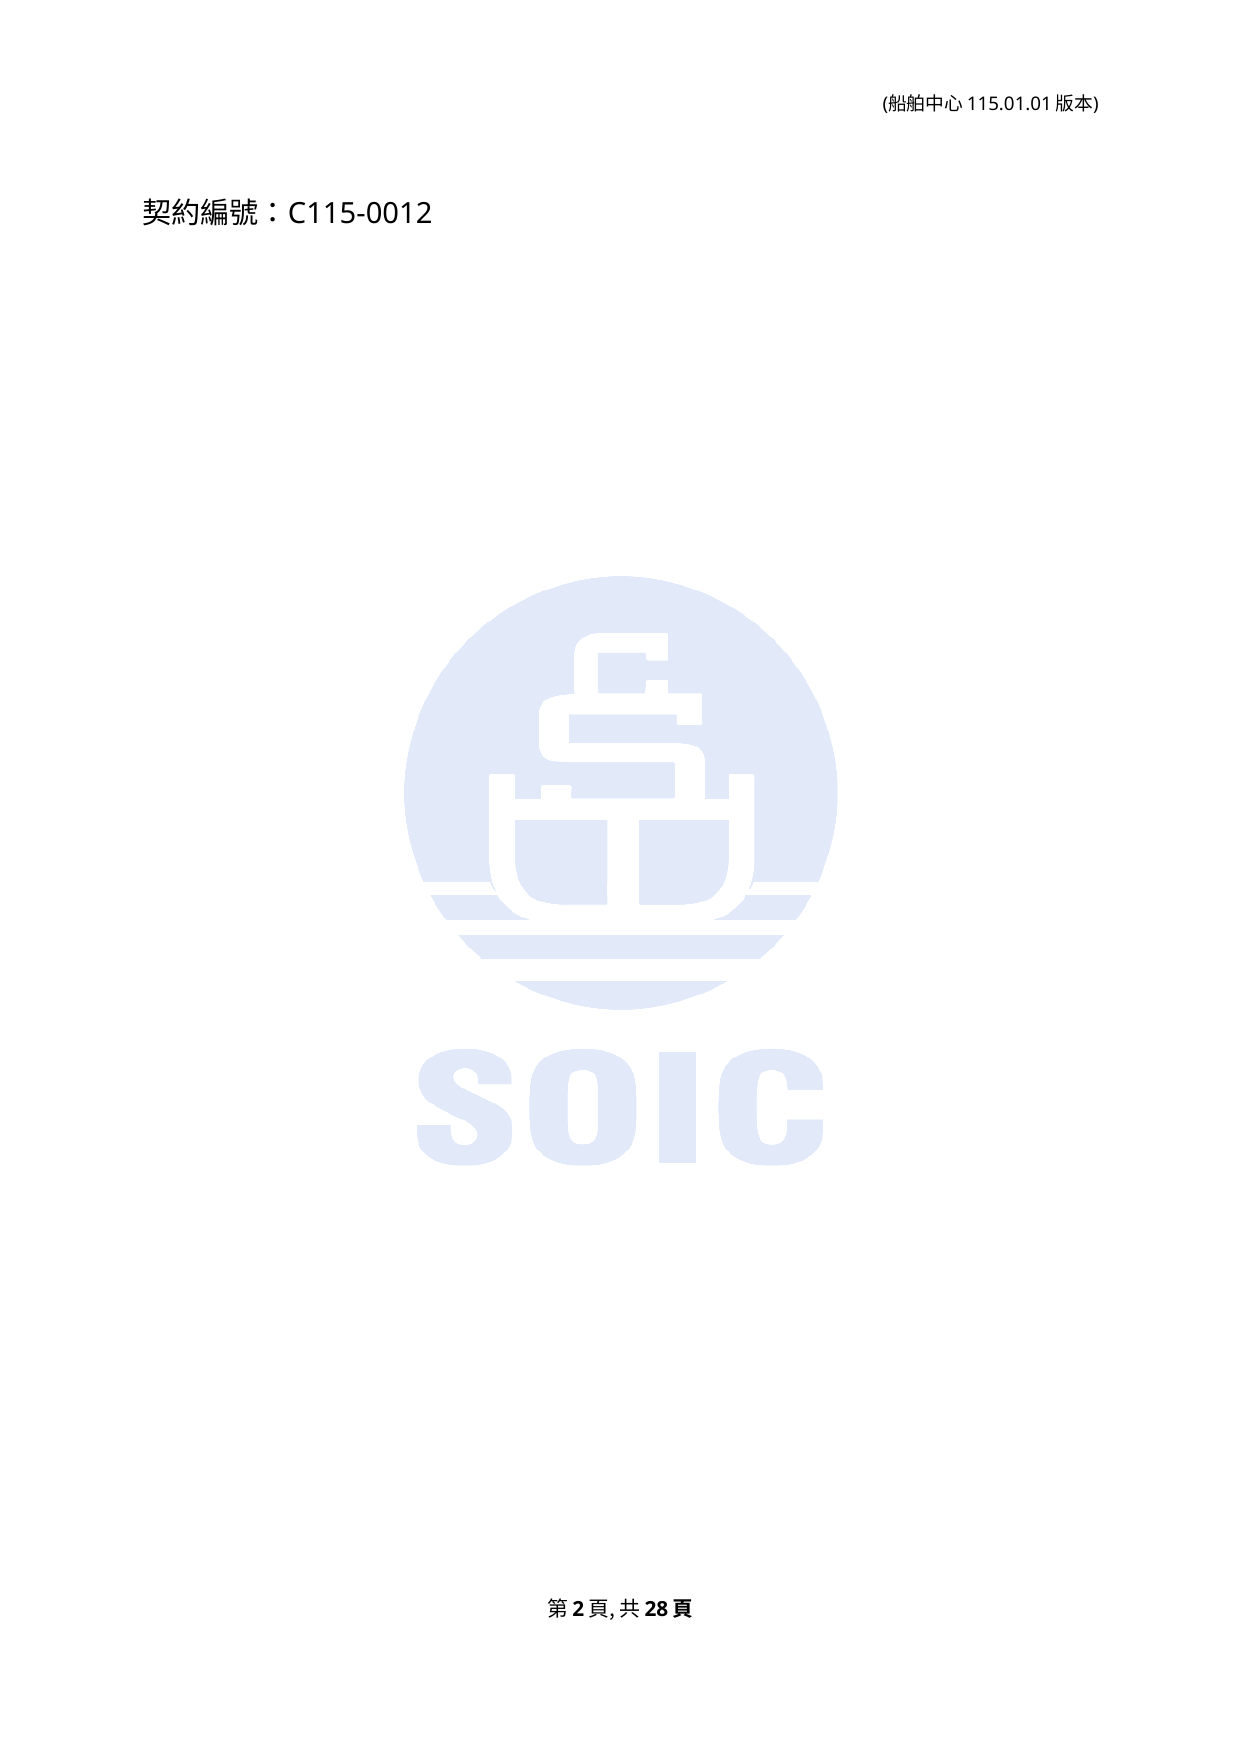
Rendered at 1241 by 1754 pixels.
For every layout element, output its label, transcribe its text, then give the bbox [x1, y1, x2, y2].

text 契約編號：C115-0012 [142, 173, 1098, 232]
